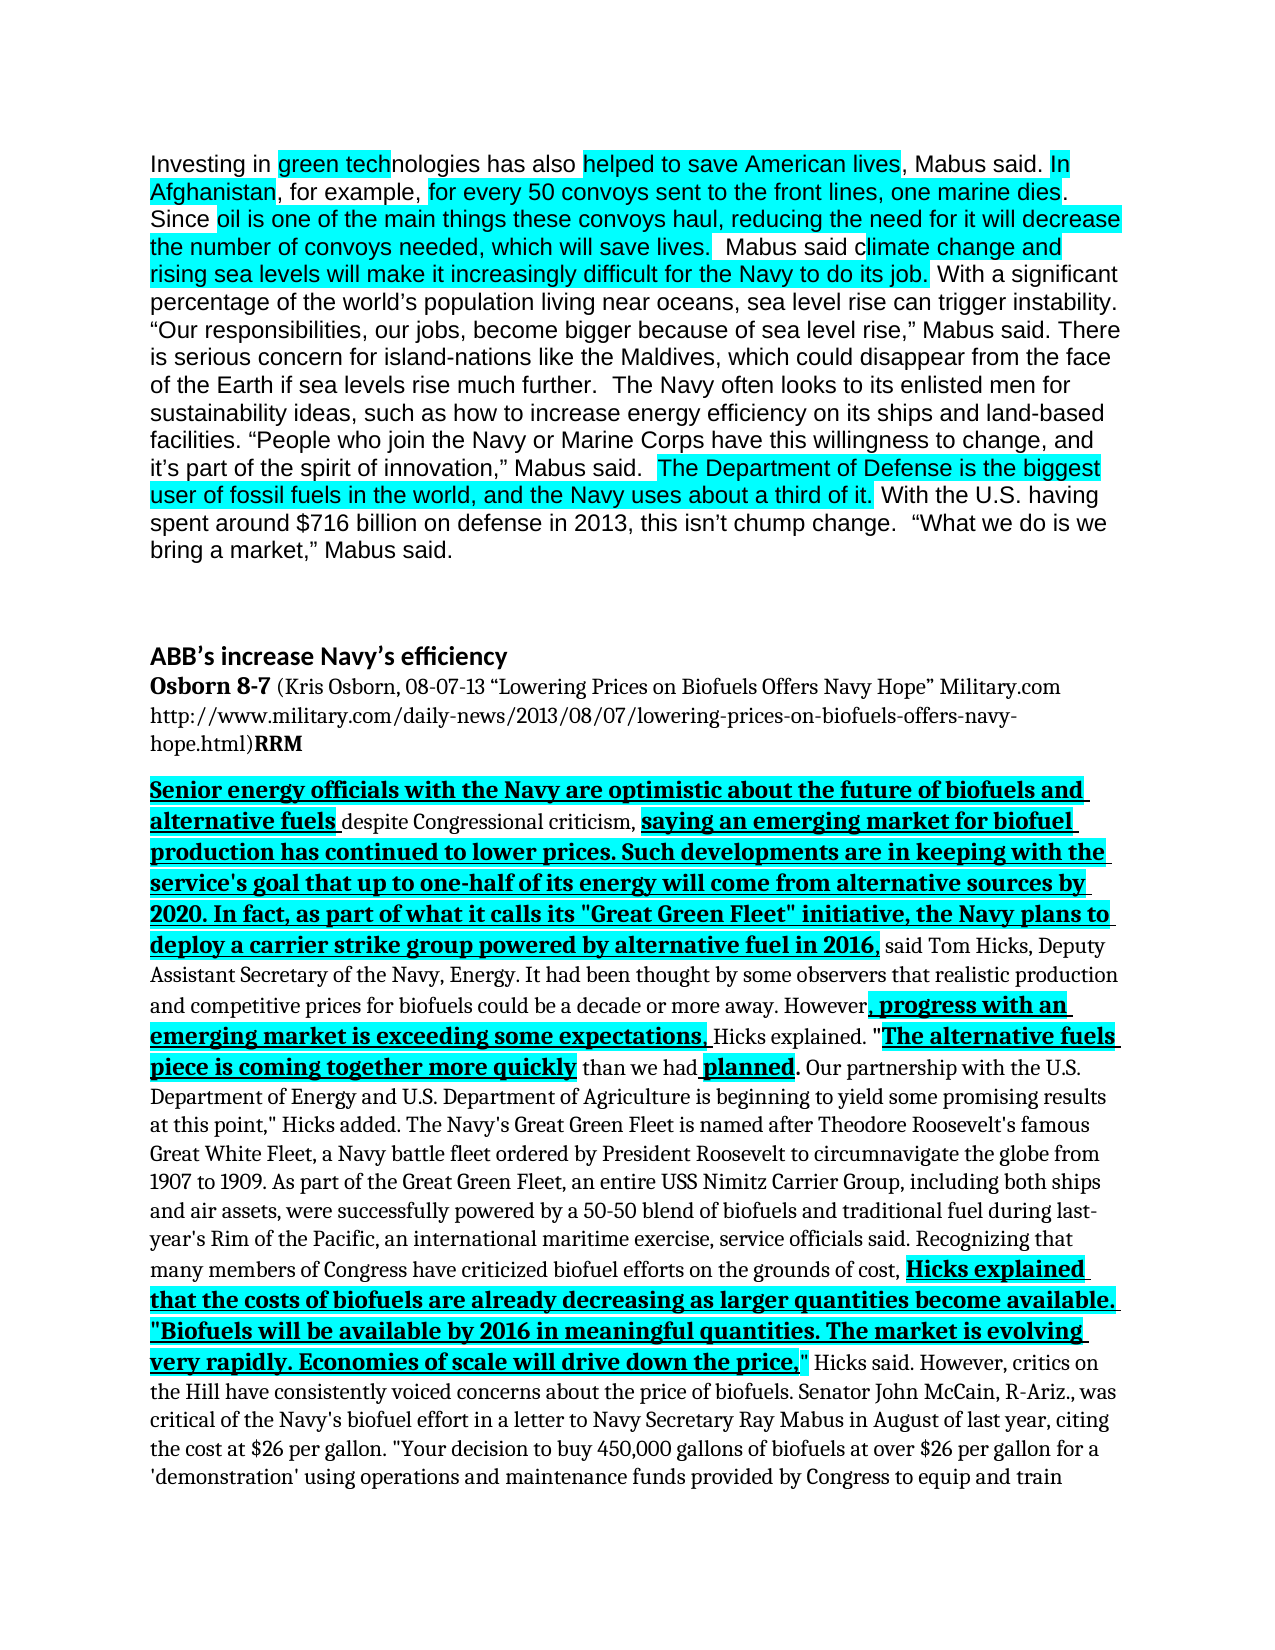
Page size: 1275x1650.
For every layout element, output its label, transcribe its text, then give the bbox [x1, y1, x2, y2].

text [150, 150, 1125, 564]
text Osborn 8-7 (Kris Osborn, 08-07-13 “Lowering Prices on Biofuels Offers Navy Hope” Military.com http://www.military.com/daily-news/2013/08/07/lowering-prices-on-biofuels-offers-navy-hope.html)RRM [150, 672, 1125, 757]
subtitle ABB’s increase Navy’s efficiency [150, 639, 1125, 672]
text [150, 776, 1125, 1490]
